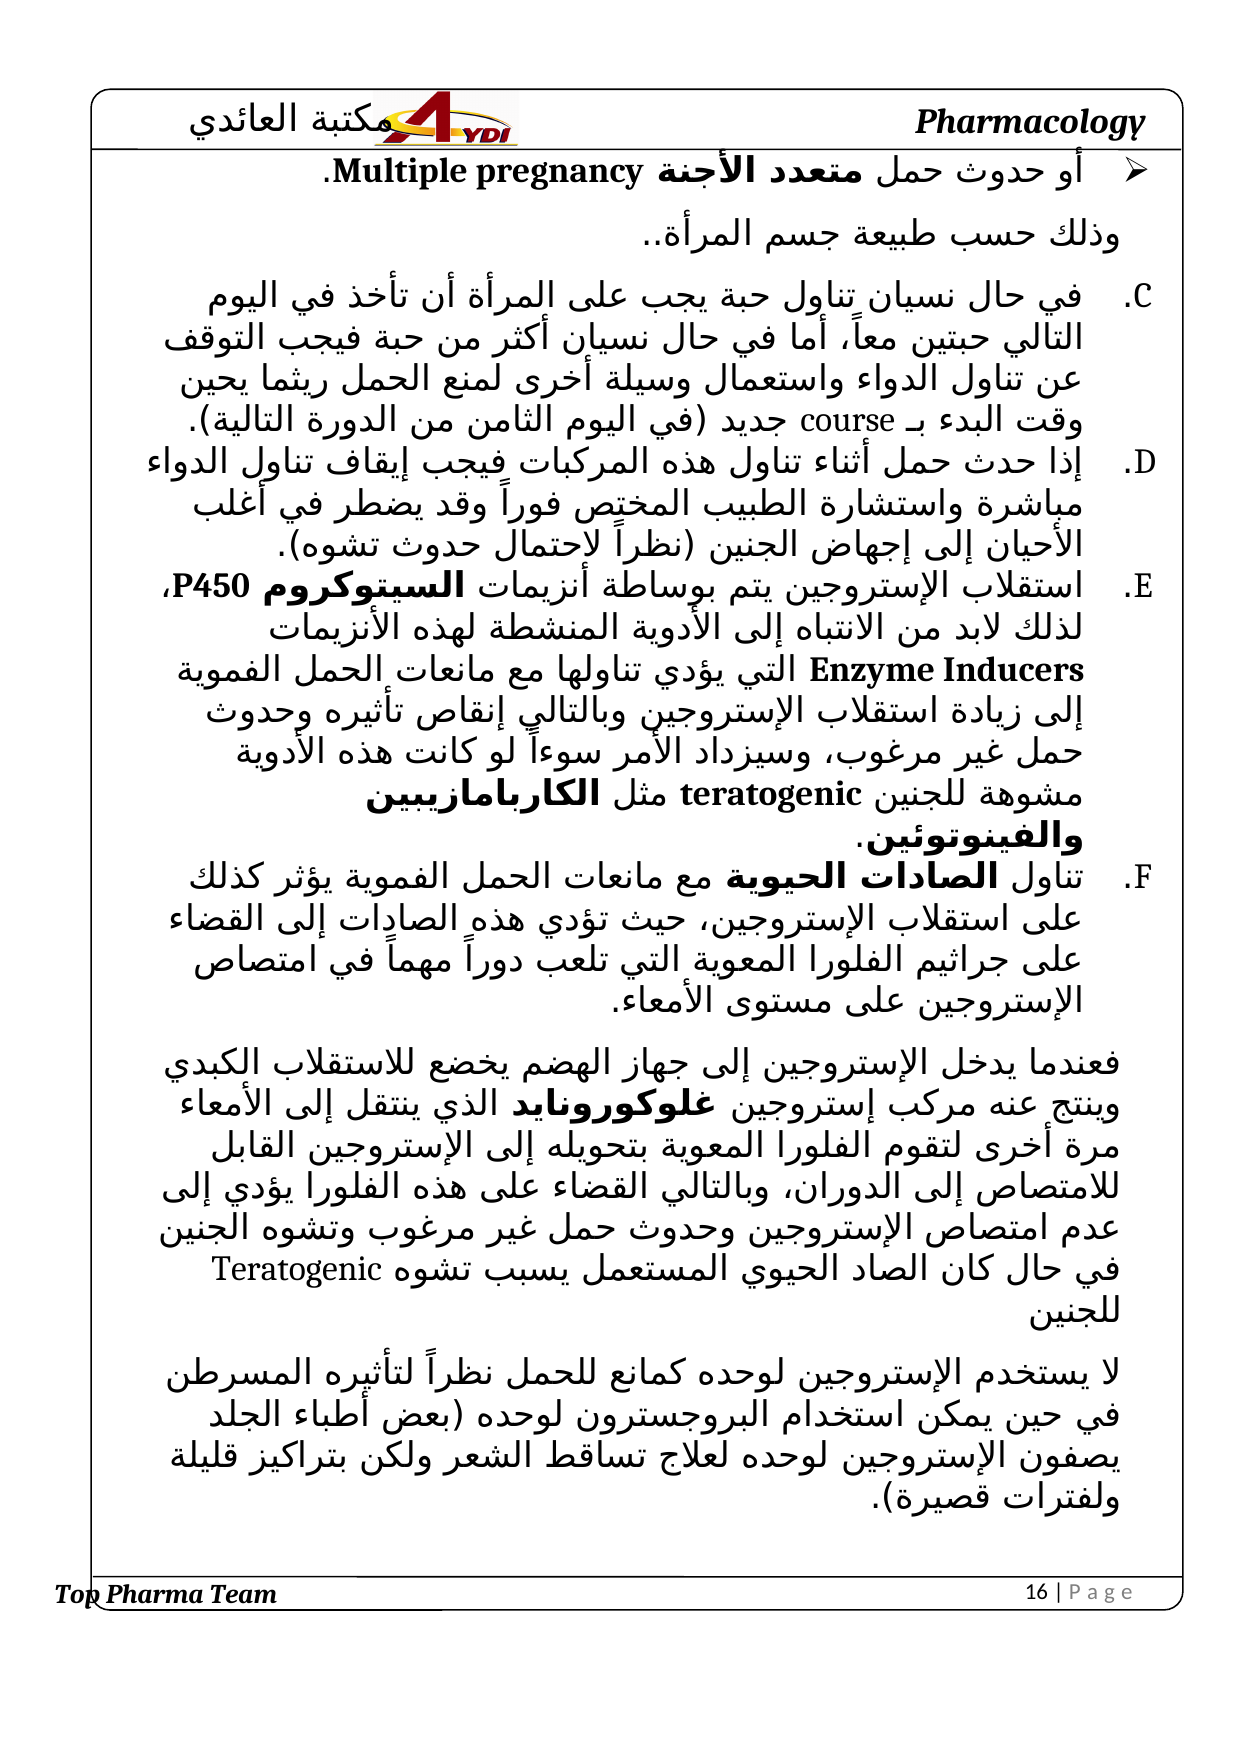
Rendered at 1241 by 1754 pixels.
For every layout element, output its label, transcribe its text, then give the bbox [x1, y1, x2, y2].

text لا يستخدم الإستروجين لوحده كمانع للحمل نظراً لتأثيره المسرطن في حين يمكن استخدام البروجسترون لوحده (بعض أطباء الجلد يصفون الإستروجين لوحده لعلاج تساقط الشعر ولكن بتراكيز قليلة ولفترات قصيرة). [133, 1352, 1122, 1517]
list في حال نسيان تناول حبة يجب على المرأة أن تأخذ في اليوم التالي حبتين معاً، أما في حال نسيان أكثر من حبة فيجب التوقف عن تناول الدواء واستعمال وسيلة أخرى لمنع الحمل ريثما يحين وقت البدء بـ course جديد (في اليوم الثامن من الدورة التالية). [133, 275, 1122, 441]
text وذلك حسب طبيعة جسم المرأة.. [133, 213, 1122, 254]
list استقلاب الإستروجين يتم بوساطة أنزيمات السيتوكروم P450، لذلك لابد من الانتباه إلى الأدوية المنشطة لهذه الأنزيمات Enzyme Inducers التي يؤدي تناولها مع مانعات الحمل الفموية إلى زيادة استقلاب الإستروجين وبالتالي إنقاص تأثيره وحدوث حمل غير مرغوب، وسيزداد الأمر سوءاً لو كانت هذه الأدوية مشوهة للجنين teratogenic مثل الكاربامازيبين والفينوتوئين. [133, 565, 1122, 855]
text فعندما يدخل الإستروجين إلى جهاز الهضم يخضع للاستقلاب الكبدي وينتج عنه مركب إستروجين غلوكورونايد الذي ينتقل إلى الأمعاء مرة أخرى لتقوم الفلورا المعوية بتحويله إلى الإستروجين القابل للامتصاص إلى الدوران، وبالتالي القضاء على هذه الفلورا يؤدي إلى عدم امتصاص الإستروجين وحدوث حمل غير مرغوب وتشوه الجنين في حال كان الصاد الحيوي المستعمل يسبب تشوه Teratogenic للجنين [133, 1042, 1122, 1331]
list أو حدوث حمل متعدد الأجنة Multiple pregnancy. [133, 150, 1122, 192]
list إذا حدث حمل أثناء تناول هذه المركبات فيجب إيقاف تناول الدواء مباشرة واستشارة الطبيب المختص فوراً وقد يضطر في أغلب الأحيان إلى إجهاض الجنين (نظراً لاحتمال حدوث تشوه). [133, 441, 1122, 565]
list تناول الصادات الحيوية مع مانعات الحمل الفموية يؤثر كذلك على استقلاب الإستروجين، حيث تؤدي هذه الصادات إلى القضاء على جراثيم الفلورا المعوية التي تلعب دوراً مهماً في امتصاص الإستروجين على مستوى الأمعاء. [133, 855, 1122, 1021]
picture [372, 91, 520, 148]
